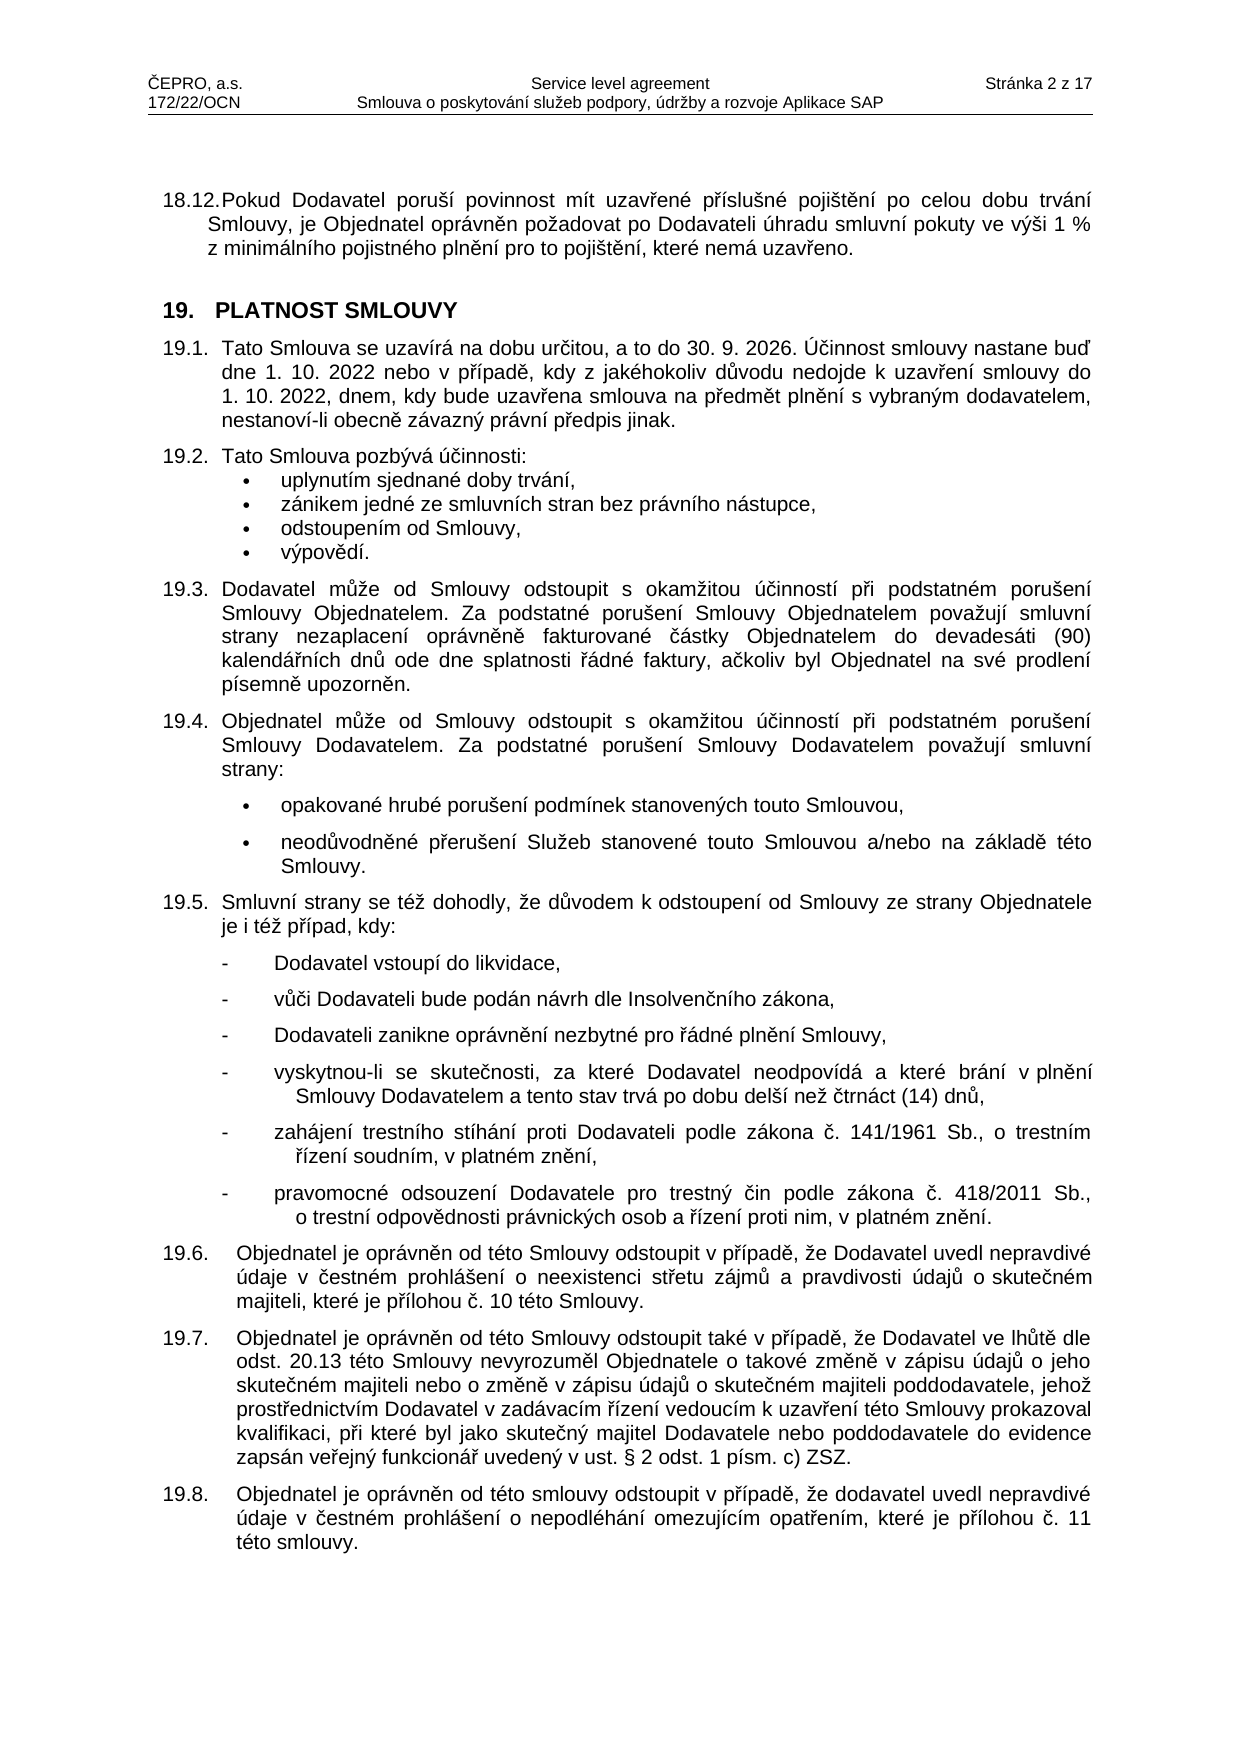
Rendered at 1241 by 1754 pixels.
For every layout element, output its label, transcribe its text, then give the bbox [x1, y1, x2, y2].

text Pokud Dodavatel poruší povinnost mít uzavřené příslušné pojištění po celou dobu trvání Smlouvy, je Objednatel oprávněn požadovat po Dodavateli úhradu smluvní pokuty ve výši 1 % z minimálního pojistného plnění pro to pojištění, které nemá uzavřeno. [162, 187, 1093, 259]
text Objednatel je oprávněn od této smlouvy odstoupit v případě, že dodavatel uvedl nepravdivé údaje v čestném prohlášení o nepodléhání omezujícím opatřením, které je přílohou č. 11 této smlouvy. [162, 1482, 1093, 1553]
text Smluvní strany se též dohodly, že důvodem k odstoupení od Smlouvy ze strany Objednatele je i též případ, kdy: [162, 890, 1093, 938]
text vyskytnou-li se skutečnosti, za které Dodavatel neodpovídá a které brání v plnění Smlouvy Dodavatelem a tento stav trvá po dobu delší než čtrnáct (14) dnů, [221, 1060, 1093, 1108]
list neodůvodněné přerušení Služeb stanovené touto Smlouvou a/nebo na základě této Smlouvy. [243, 829, 1093, 877]
list zánikem jedné ze smluvních stran bez právního nástupce, [243, 492, 1093, 516]
text Objednatel je oprávněn od této Smlouvy odstoupit také v případě, že Dodavatel ve lhůtě dle odst. 20.13 této Smlouvy nevyrozuměl Objednatele o takové změně v zápisu údajů o jeho skutečném majiteli nebo o změně v zápisu údajů o skutečném majiteli poddodavatele, jehož prostřednictvím Dodavatel v zadávacím řízení vedoucím k uzavření této Smlouvy prokazoval kvalifikaci, při které byl jako skutečný majitel Dodavatele nebo poddodavatele do evidence zapsán veřejný funkcionář uvedený v ust. § 2 odst. 1 písm. c) ZSZ. [162, 1325, 1093, 1469]
text Tato Smlouva se uzavírá na dobu určitou, a to do 30. 9. 2026. Účinnost smlouvy nastane buď dne 1. 10. 2022 nebo v případě, kdy z jakéhokoliv důvodu nedojde k uzavření smlouvy do 1. 10. 2022, dnem, kdy bude uzavřena smlouva na předmět plnění s vybraným dodavatelem, nestanoví-li obecně závazný právní předpis jinak. [162, 336, 1093, 432]
text Tato Smlouva pozbývá účinnosti: [162, 444, 1093, 468]
list odstoupením od Smlouvy, [243, 516, 1093, 540]
text Dodavatel může od Smlouvy odstoupit s okamžitou účinností při podstatném porušení Smlouvy Objednatelem. Za podstatné porušení Smlouvy Objednatelem považují smluvní strany nezaplacení oprávněně fakturované částky Objednatelem do devadesáti (90) kalendářních dnů ode dne splatnosti řádné faktury, ačkoliv byl Objednatel na své prodlení písemně upozorněn. [162, 576, 1093, 696]
text Dodavatel vstoupí do likvidace, [221, 950, 1093, 974]
text Objednatel může od Smlouvy odstoupit s okamžitou účinností při podstatném porušení Smlouvy Dodavatelem. Za podstatné porušení Smlouvy Dodavatelem považují smluvní strany: [162, 709, 1093, 781]
list výpovědí. [243, 540, 1093, 564]
text pravomocné odsouzení Dodavatele pro trestný čin podle zákona č. 418/2011 Sb., o trestní odpovědnosti právnických osob a řízení proti nim, v platném znění. [221, 1181, 1093, 1228]
subtitle PLATNOST SMLOUVY [162, 297, 1093, 323]
list opakované hrubé porušení podmínek stanovených touto Smlouvou, [243, 793, 1093, 817]
text vůči Dodavateli bude podán návrh dle Insolvenčního zákona, [221, 987, 1093, 1011]
list uplynutím sjednané doby trvání, [243, 468, 1093, 492]
text Dodavateli zanikne oprávnění nezbytné pro řádné plnění Smlouvy, [221, 1023, 1093, 1047]
text Objednatel je oprávněn od této Smlouvy odstoupit v případě, že Dodavatel uvedl nepravdivé údaje v čestném prohlášení o neexistenci střetu zájmů a pravdivosti údajů o skutečném majiteli, které je přílohou č. 10 této Smlouvy. [162, 1241, 1093, 1313]
text zahájení trestního stíhání proti Dodavateli podle zákona č. 141/1961 Sb., o trestním řízení soudním, v platném znění, [221, 1120, 1093, 1168]
